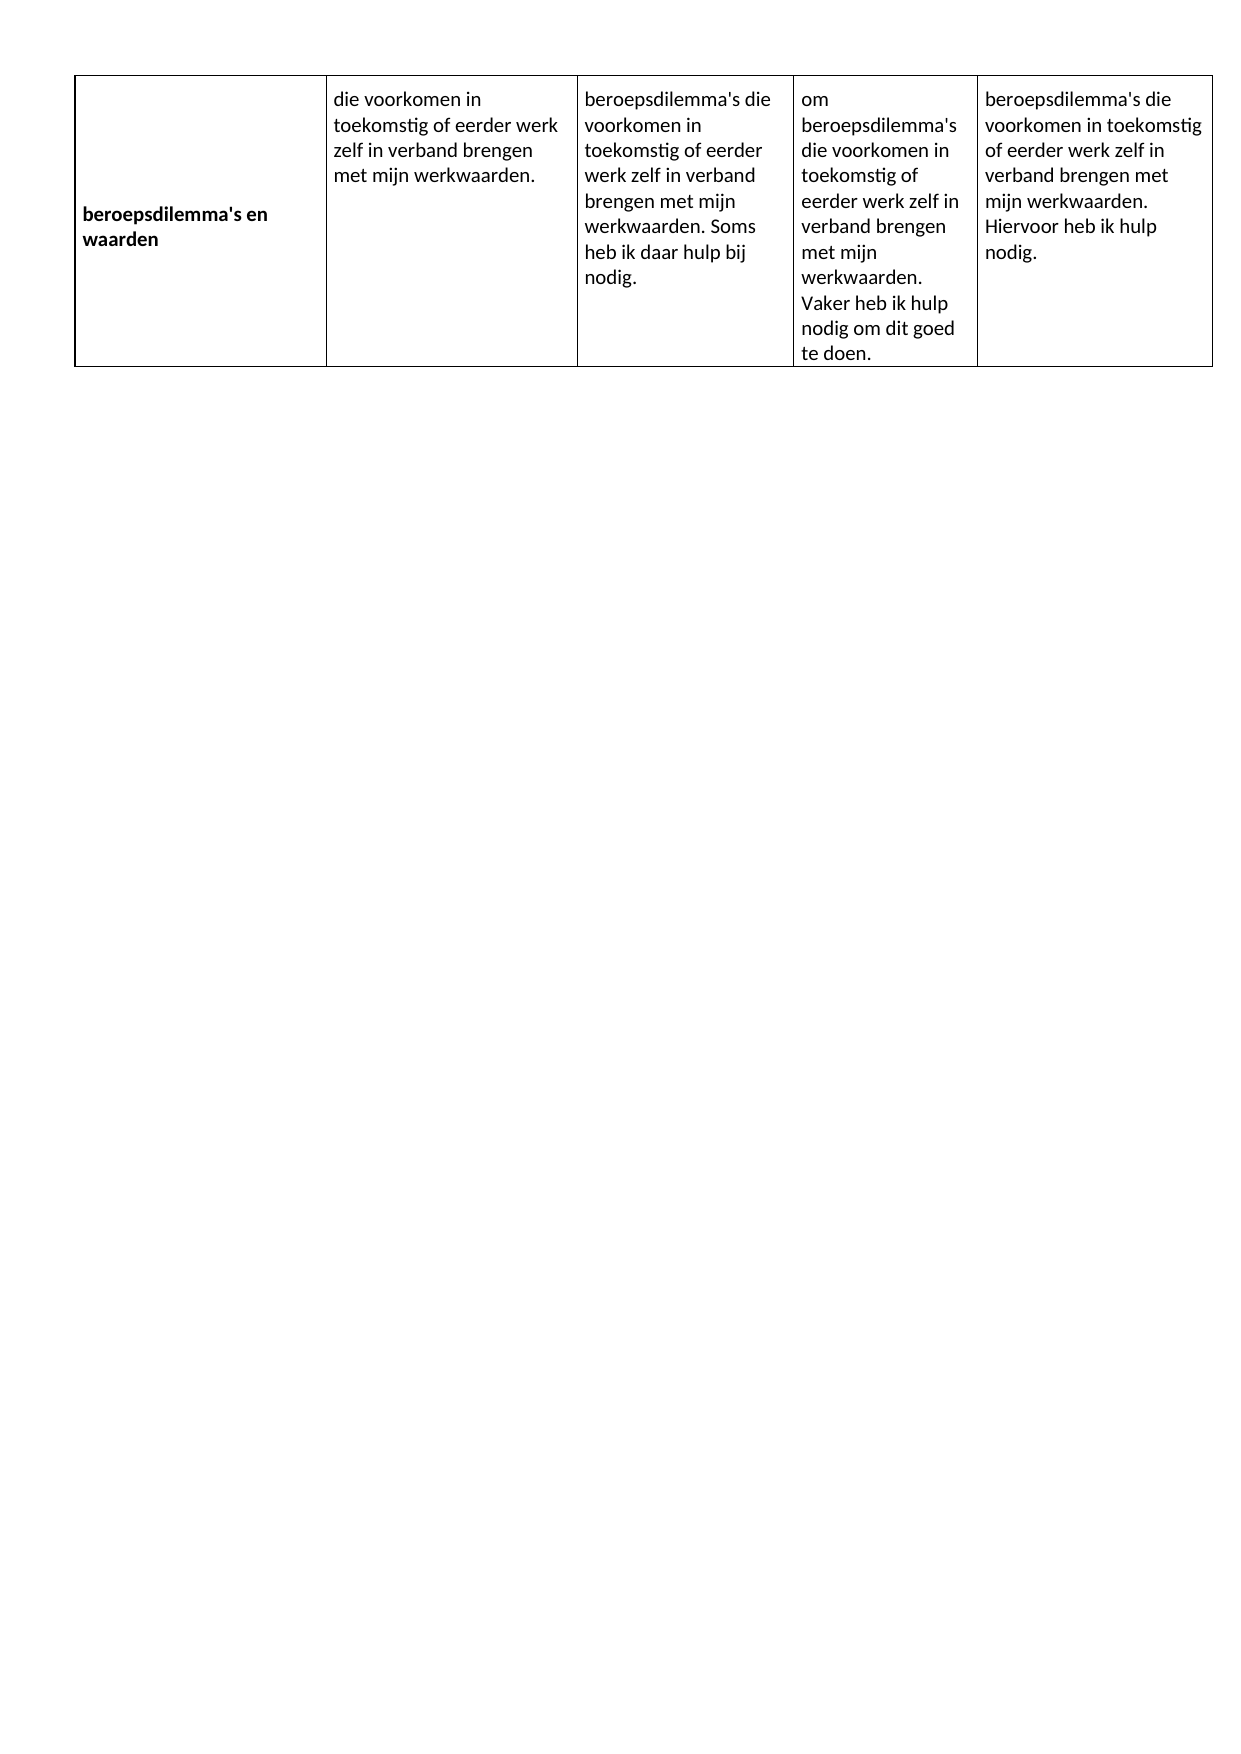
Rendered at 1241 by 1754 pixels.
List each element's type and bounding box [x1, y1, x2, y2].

table_cell [327, 76, 577, 366]
table_cell [794, 76, 977, 366]
table_cell [978, 76, 1212, 366]
table_cell [76, 76, 326, 366]
table_cell [578, 76, 793, 366]
